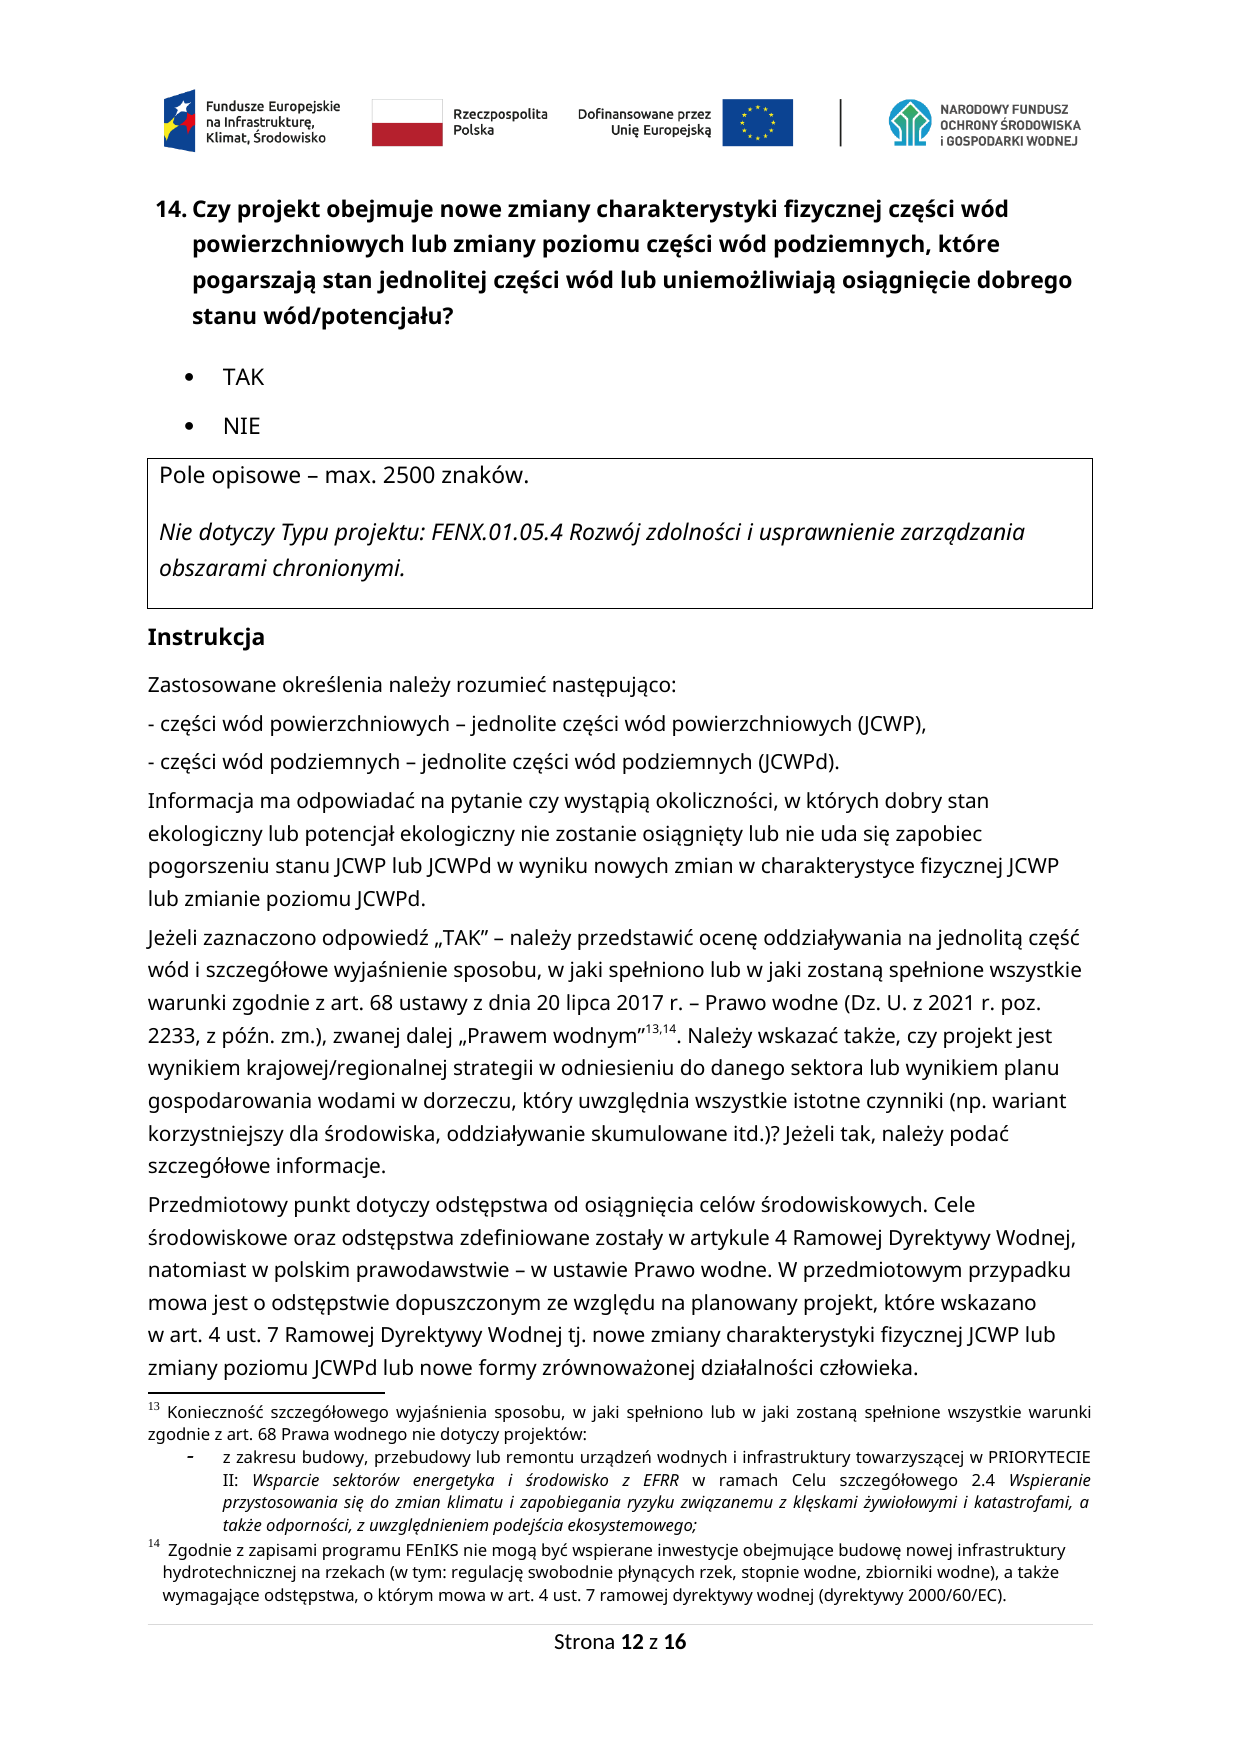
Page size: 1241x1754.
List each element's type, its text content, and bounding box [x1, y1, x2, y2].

picture [147, 73, 1093, 168]
list TAK [185, 361, 1093, 392]
table_header Pole opisowe – max. 2500 znaków. Nie dotyczy Typu projektu: FENX.01.05.4 Rozwój zdolności i usprawnienie zarządzania obszarami chronionymi. [148, 459, 1092, 608]
list Czy projekt obejmuje nowe zmiany charakterystyki fizycznej części wód powierzchniowych lub zmiany poziomu części wód podziemnych, które pogarszają stan jednolitej części wód lub uniemożliwiają osiągnięcie dobrego stanu wód/potencjału? [155, 192, 1093, 332]
text - części wód powierzchniowych – jednolite części wód powierzchniowych (JCWP), [148, 709, 1093, 737]
text Zastosowane określenia należy rozumieć następująco: [148, 670, 1093, 698]
text - części wód podziemnych – jednolite części wód podziemnych (JCWPd). [148, 747, 1093, 776]
text Informacja ma odpowiadać na pytanie czy wystąpią okoliczności, w których dobry stan ekologiczny lub potencjał ekologiczny nie zostanie osiągnięty lub nie uda się zapobiec pogorszeniu stanu JCWP lub JCWPd w wyniku nowych zmian w charakterystyce fizycznej JCWP lub zmianie poziomu JCWPd. [148, 786, 1093, 913]
text Przedmiotowy punkt dotyczy odstępstwa od osiągnięcia celów środowiskowych. Cele środowiskowe oraz odstępstwa zdefiniowane zostały w artykule 4 Ramowej Dyrektywy Wodnej, natomiast w polskim prawodawstwie – w ustawie Prawo wodne. W przedmiotowym przypadku mowa jest o odstępstwie dopuszczonym ze względu na planowany projekt, które wskazano w art. 4 ust. 7 Ramowej Dyrektywy Wodnej tj. nowe zmiany charakterystyki fizycznej JCWP lub zmiany poziomu JCWPd lub nowe formy zrównoważonej działalności człowieka. [148, 1190, 1093, 1382]
list NIE [185, 410, 1093, 441]
text Instrukcja [148, 621, 1093, 653]
text Jeżeli zaznaczono odpowiedź „TAK” – należy przedstawić ocenę oddziaływania na jednolitą część wód i szczegółowe wyjaśnienie sposobu, w jaki spełniono lub w jaki zostaną spełnione wszystkie warunki zgodnie z art. 68 ustawy z dnia 20 lipca 2017 r. – Prawo wodne (Dz. U. z 2021 r. poz. 2233, z późn. zm.), zwanej dalej „Prawem wodnym”,. Należy wskazać także, czy projekt jest wynikiem krajowej/regionalnej strategii w odniesieniu do danego sektora lub wynikiem planu gospodarowania wodami w dorzeczu, który uwzględnia wszystkie istotne czynniki (np. wariant korzystniejszy dla środowiska, oddziaływanie skumulowane itd.)? Jeżeli tak, należy podać szczegółowe informacje. [148, 923, 1093, 1180]
